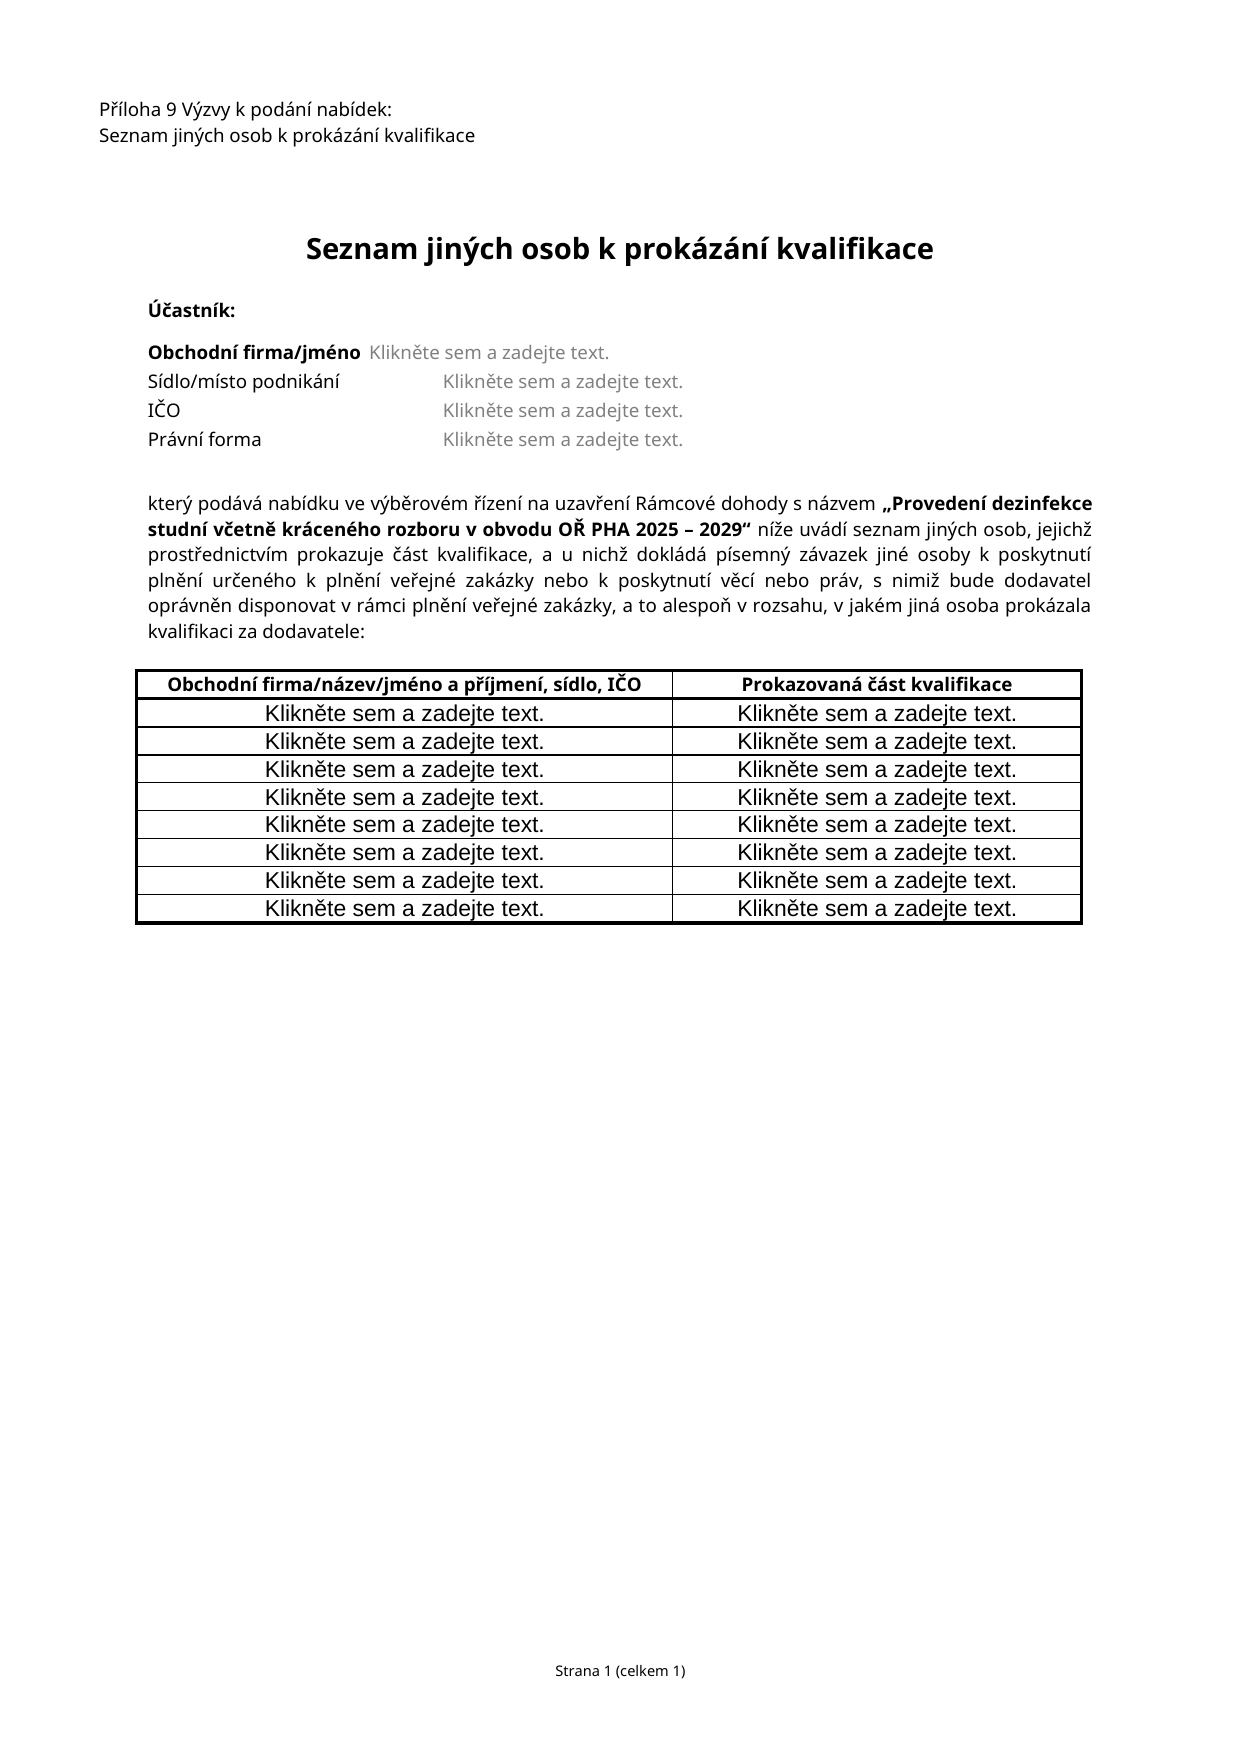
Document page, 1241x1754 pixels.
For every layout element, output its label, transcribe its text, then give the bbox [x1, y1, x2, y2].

text IČO [148, 394, 1093, 423]
text Sídlo/místo podnikání [148, 365, 1093, 394]
text Účastník: [148, 293, 1093, 324]
table_header Obchodní firma/název/jméno a příjmení, sídlo, IČO [138, 672, 672, 697]
table_header Prokazovaná část kvalifikace [673, 672, 1080, 697]
title Seznam jiných osob k prokázání kvalifikace [148, 228, 1093, 268]
text Obchodní firma/jméno [148, 336, 1093, 365]
text který podává nabídku ve výběrovém řízení na uzavření Rámcové dohody s názvem „Provedení dezinfekce studní včetně kráceného rozboru v obvodu OŘ PHA 2025 – 2029“ níže uvádí seznam jiných osob, jejichž prostřednictvím prokazuje část kvalifikace, a u nichž dokládá písemný závazek jiné osoby k poskytnutí plnění určeného k plnění veřejné zakázky nebo k poskytnutí věcí nebo práv, s nimiž bude dodavatel oprávněn disponovat v rámci plnění veřejné zakázky, a to alespoň v rozsahu, v jakém jiná osoba prokázala kvalifikaci za dodavatele: [148, 490, 1093, 643]
text Právní forma [148, 423, 1093, 452]
